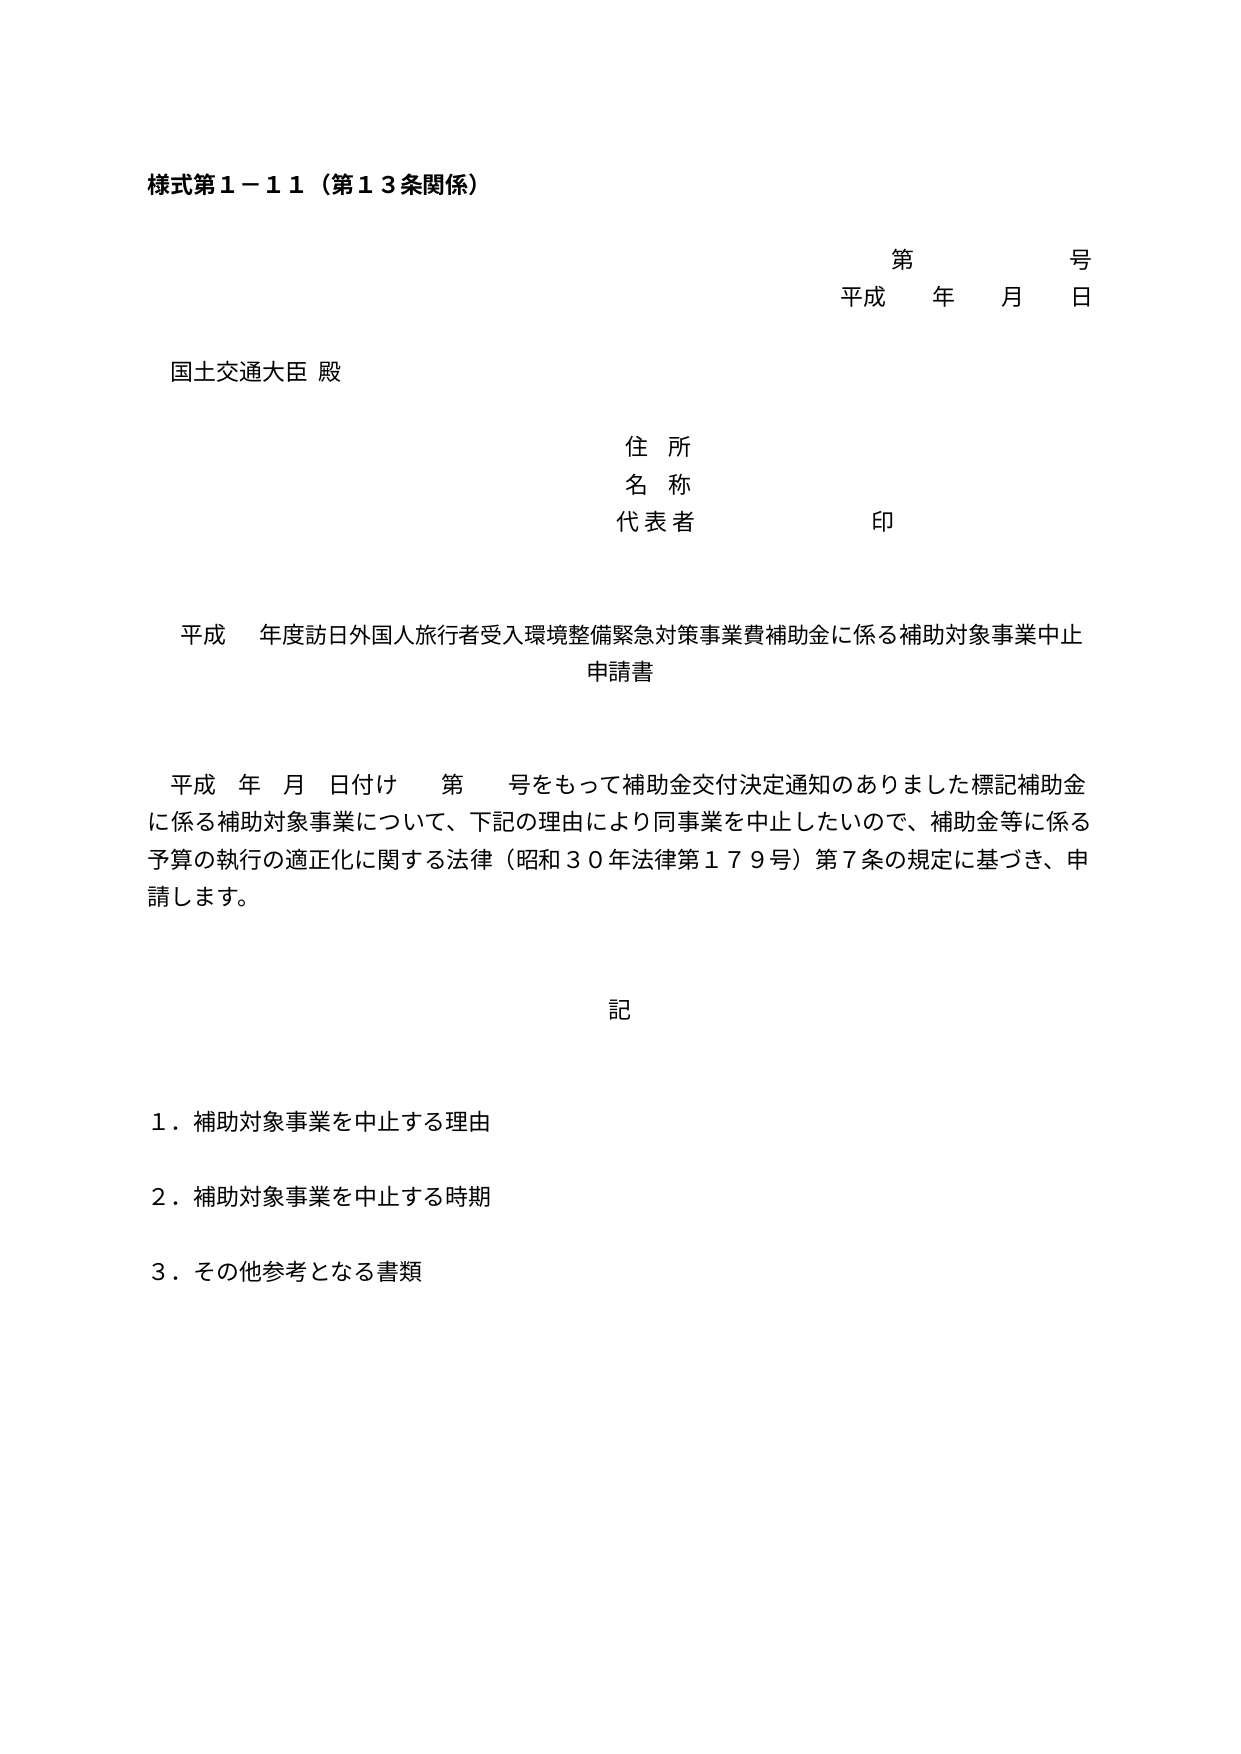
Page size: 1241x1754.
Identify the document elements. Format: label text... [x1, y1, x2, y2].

text 平成 年 月 日 [148, 277, 1092, 314]
text 平成 年度訪日外国人旅行者受入環境整備緊急対策事業費補助金に係る補助対象事業中止申請書 [148, 614, 1092, 689]
text 住 所 [148, 427, 1092, 464]
text 名 称 [148, 464, 1092, 502]
text 様式第１－１１（第１３条関係） [148, 164, 1092, 202]
text ３．その他参考となる書類 [148, 1252, 1092, 1289]
subtitle 記 [148, 989, 1092, 1027]
text 平成 年 月 日付け 第 号をもって補助金交付決定通知のありました標記補助金に係る補助対象事業について、下記の理由により同事業を中止したいので、補助金等に係る予算の執行の適正化に関する法律（昭和３０年法律第１７９号）第７条の規定に基づき、申請します。 [148, 764, 1092, 914]
text 代 表 者 印 [148, 502, 1092, 539]
text 国土交通大臣 殿 [148, 352, 1092, 389]
text 第 号 [148, 239, 1092, 277]
text １．補助対象事業を中止する理由 [148, 1102, 1092, 1139]
text ２．補助対象事業を中止する時期 [148, 1177, 1092, 1214]
